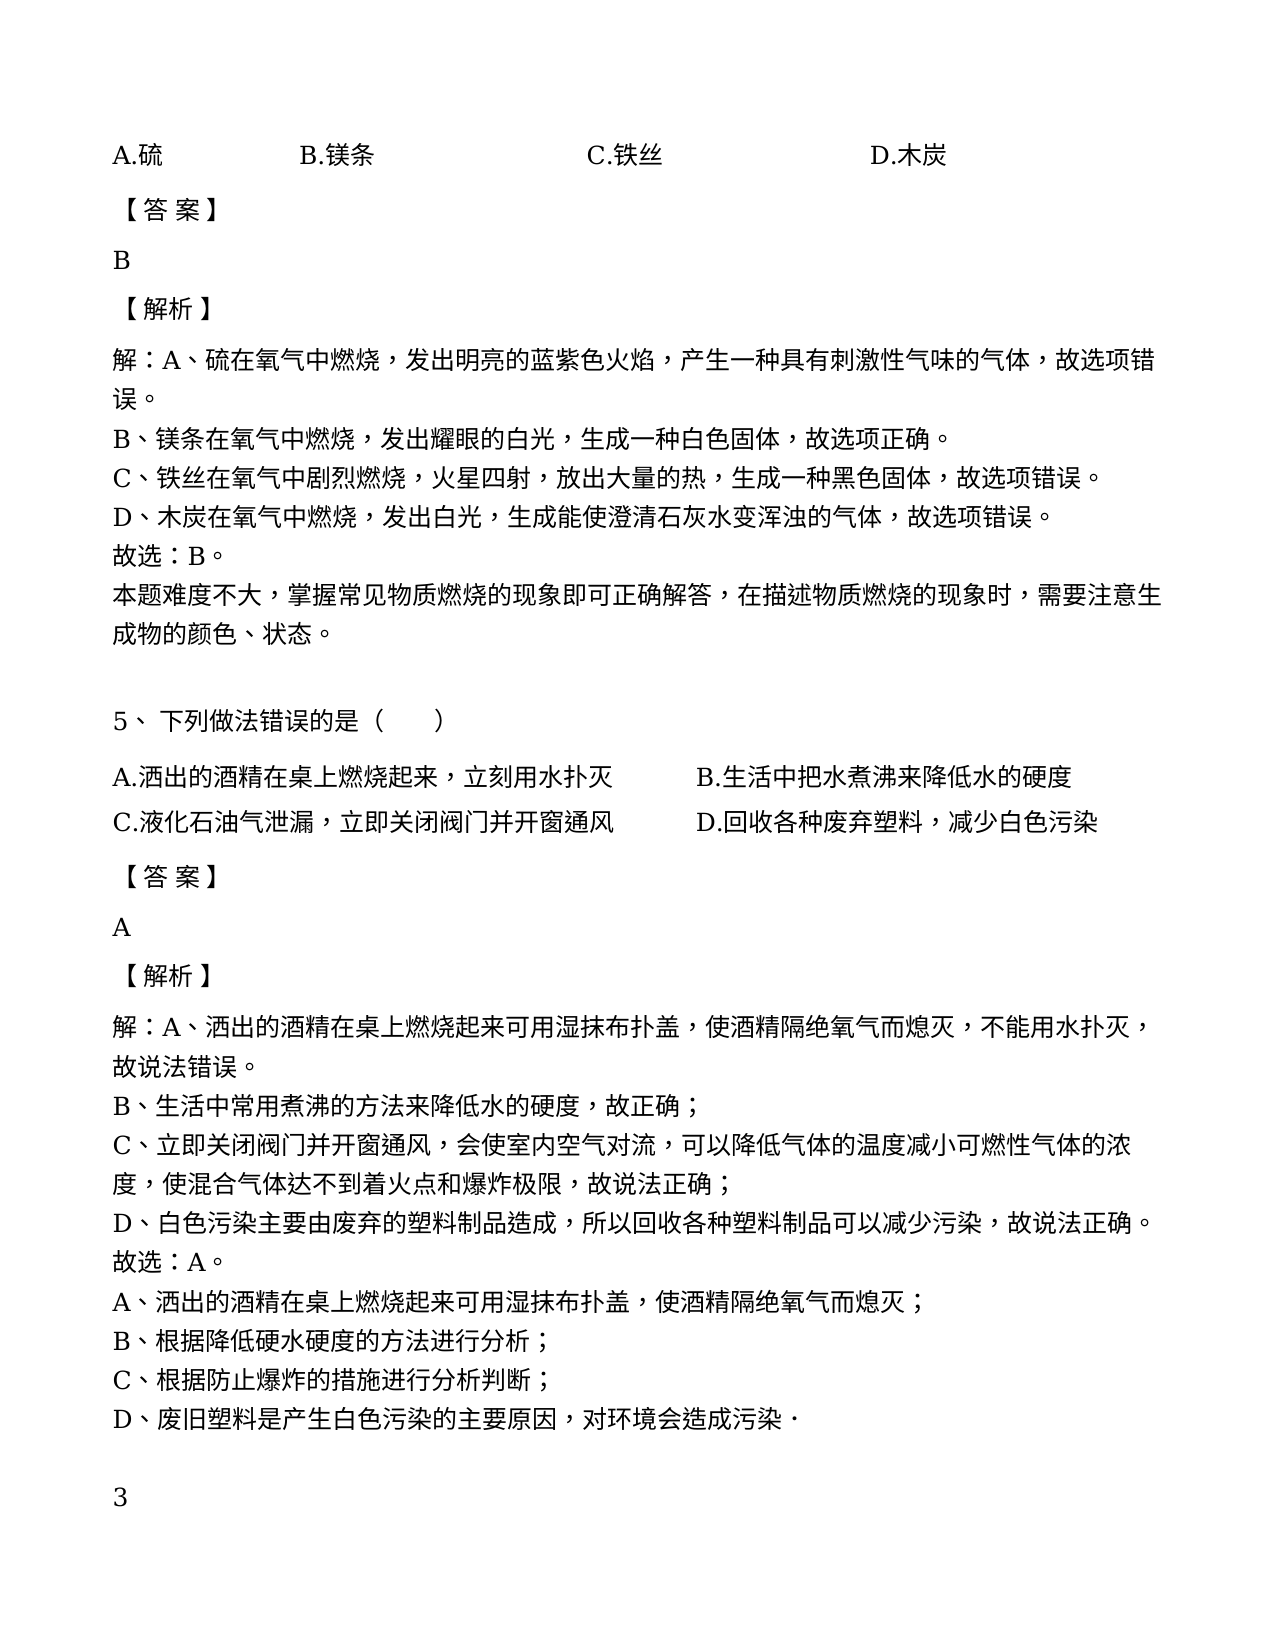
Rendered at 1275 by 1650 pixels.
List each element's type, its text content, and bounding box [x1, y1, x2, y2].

table_header B.镁条 [299, 134, 586, 180]
text 解：A、硫在氧气中燃烧，发出明亮的蓝紫色火焰，产生一种具有刺激性气味的气体，故选项错误。 B、镁条在氧气中燃烧，发出耀眼的白光，生成一种白色固体，故选项正确。 C、铁丝在氧气中剧烈燃烧，火星四射，放出大量的热，生成一种黑色固体，故选项错误。 D、木炭在氧气中燃烧，发出白光，生成能使澄清石灰水变浑浊的气体，故选项错误。 故选：B。 本题难度不大，掌握常见物质燃烧的现象即可正确解答，在描述物质燃烧的现象时，需要注意生成物的颜色、状态。 [112, 343, 1163, 651]
text B [112, 244, 1163, 274]
text 5、 下列做法错误的是（ ） [112, 669, 1163, 738]
table_header A.硫 [112, 134, 299, 180]
text A [112, 911, 1163, 941]
text 【 解析 】 [112, 291, 1163, 325]
table_header D.木炭 [870, 134, 1163, 180]
table_header B.生活中把水煮沸来降低水的硬度 [696, 756, 1163, 801]
text 【 解析 】 [112, 958, 1163, 992]
text 【 答 案 】 [112, 860, 1163, 894]
text 【 答 案 】 [112, 193, 1163, 227]
table_cell D.回收各种废弃塑料，减少白色污染 [696, 801, 1163, 847]
table_header C.铁丝 [586, 134, 869, 180]
table_cell C.液化石油气泄漏，立即关闭阀门并开窗通风 [112, 801, 696, 847]
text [112, 1010, 1163, 1436]
table_header A.洒出的酒精在桌上燃烧起来，立刻用水扑灭 [112, 756, 696, 801]
